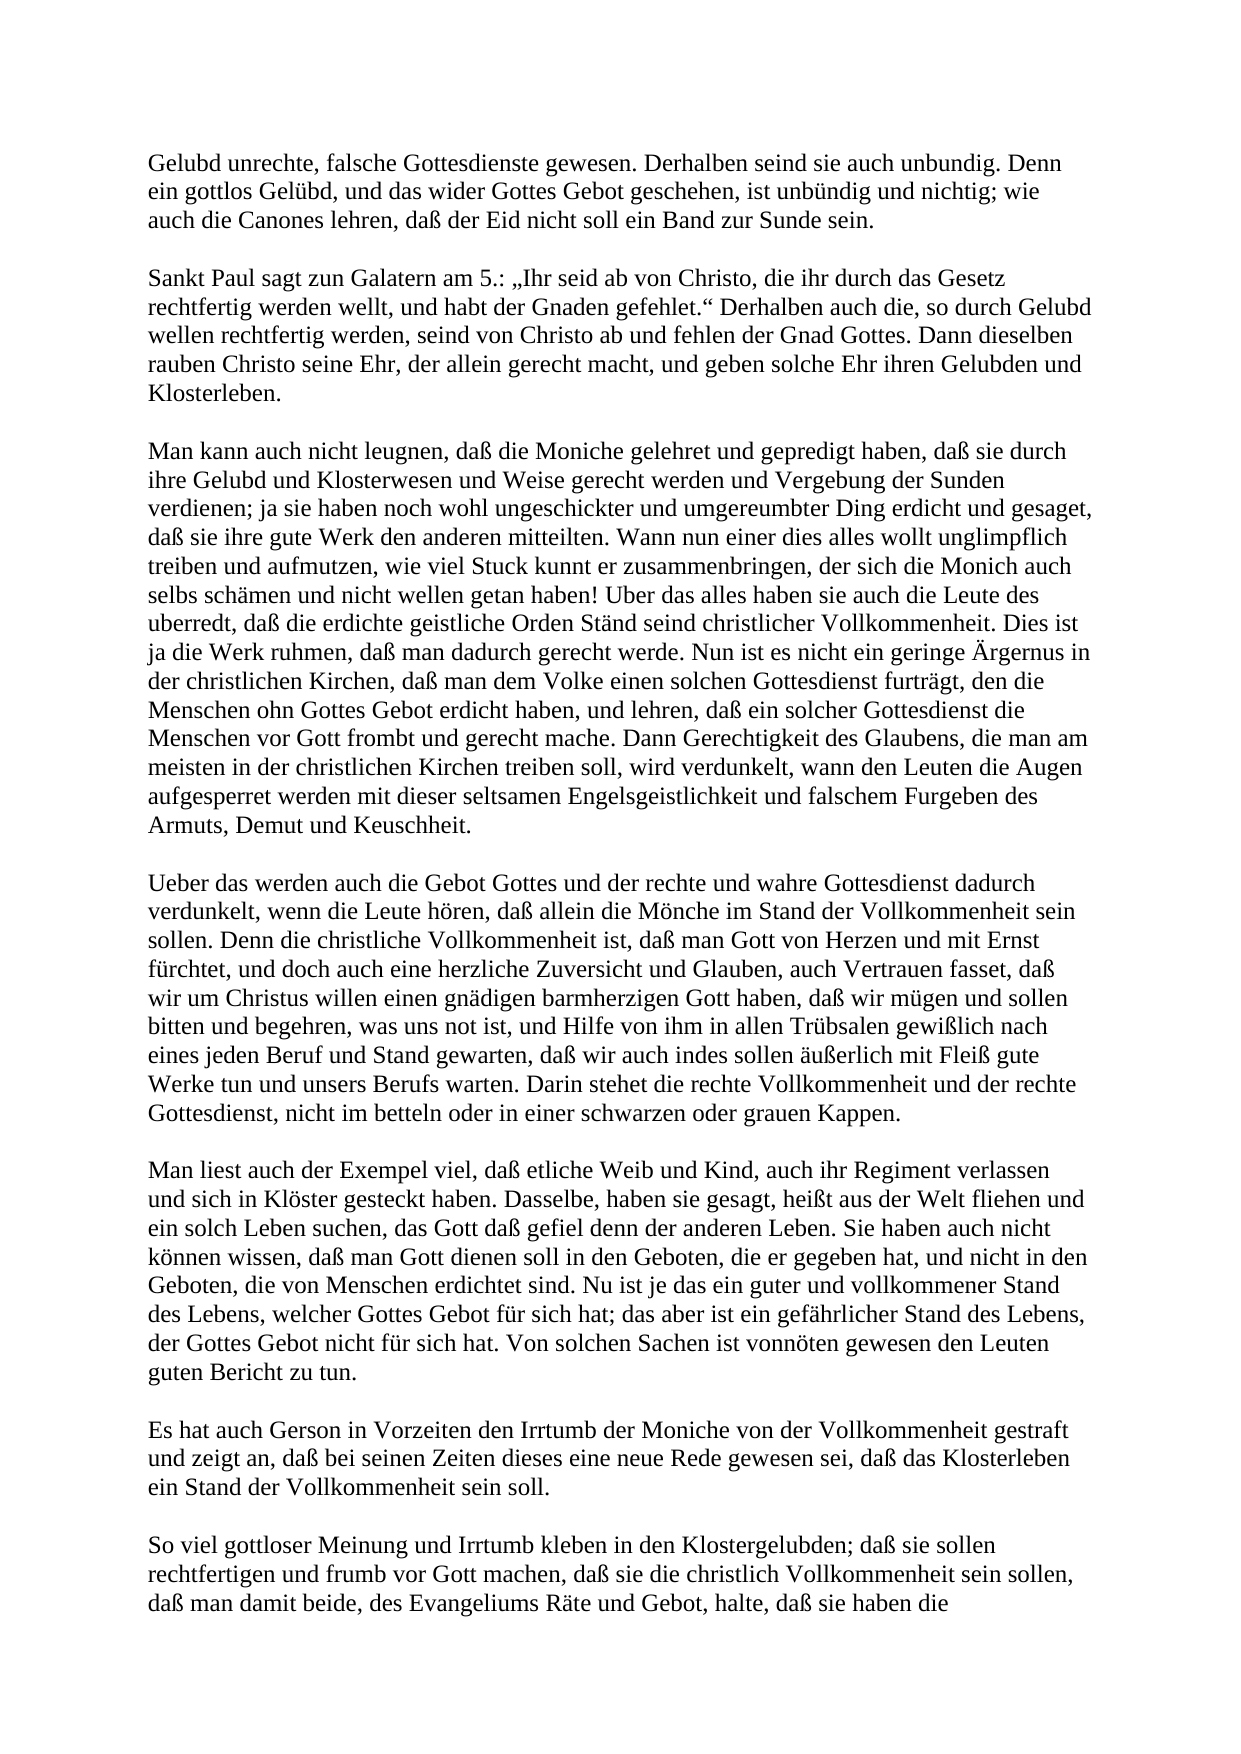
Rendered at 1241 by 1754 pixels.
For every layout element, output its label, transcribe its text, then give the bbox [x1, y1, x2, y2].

text Ueber das werden auch die Gebot Gottes und der rechte und wahre Gottesdienst dadurch verdunkelt, wenn die Leute hören, daß allein die Mönche im Stand der Vollkommenheit sein sollen. Denn die christliche Vollkommenheit ist, daß man Gott von Herzen und mit Ernst fürchtet, und doch auch eine herzliche Zuversicht und Glauben, auch Vertrauen fasset, daß wir um Christus willen einen gnädigen barmherzigen Gott haben, daß wir mügen und sollen bitten und begehren, was uns not ist, und Hilfe von ihm in allen Trübsalen gewißlich nach eines jeden Beruf und Stand gewarten, daß wir auch indes sollen äußerlich mit Fleiß gute Werke tun und unsers Berufs warten. Darin stehet die rechte Vollkommenheit und der rechte Gottesdienst, nicht im betteln oder in einer schwarzen oder grauen Kappen. [148, 868, 1093, 1126]
text Es hat auch Gerson in Vorzeiten den Irrtumb der Moniche von der Vollkommenheit gestraft und zeigt an, daß bei seinen Zeiten dieses eine neue Rede gewesen sei, daß das Klosterleben ein Stand der Vollkommenheit sein soll. [148, 1415, 1093, 1501]
text Man kann auch nicht leugnen, daß die Moniche gelehret und gepredigt haben, daß sie durch ihre Gelubd und Klosterwesen und Weise gerecht werden und Vergebung der Sunden verdienen; ja sie haben noch wohl ungeschickter und umgereumbter Ding erdicht und gesaget, daß sie ihre gute Werk den anderen mitteilten. Wann nun einer dies alles wollt unglimpflich treiben und aufmutzen, wie viel Stuck kunnt er zusammenbringen, der sich die Monich auch selbs schämen und nicht wellen getan haben! Uber das alles haben sie auch die Leute des uberredt, daß die erdichte geistliche Orden Ständ seind christlicher Vollkommenheit. Dies ist ja die Werk ruhmen, daß man dadurch gerecht werde. Nun ist es nicht ein geringe Ärgernus in der christlichen Kirchen, daß man dem Volke einen solchen Gottesdienst furträgt, den die Menschen ohn Gottes Gebot erdicht haben, und lehren, daß ein solcher Gottesdienst die Menschen vor Gott frombt und gerecht mache. Dann Gerechtigkeit des Glaubens, die man am meisten in der christlichen Kirchen treiben soll, wird verdunkelt, wann den Leuten die Augen aufgesperret werden mit dieser seltsamen Engelsgeistlichkeit und falschem Furgeben des Armuts, Demut und Keuschheit. [148, 436, 1093, 838]
text Sankt Paul sagt zun Galatern am 5.: „Ihr seid ab von Christo, die ihr durch das Gesetz rechtfertig werden wellt, und habt der Gnaden gefehlet.“ Derhalben auch die, so durch Gelubd wellen rechtfertig werden, seind von Christo ab und fehlen der Gnad Gottes. Dann dieselben rauben Christo seine Ehr, der allein gerecht macht, und geben solche Ehr ihren Gelubden und Klosterleben. [148, 263, 1093, 407]
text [148, 148, 1093, 234]
text Man liest auch der Exempel viel, daß etliche Weib und Kind, auch ihr Regiment verlassen und sich in Klöster gesteckt haben. Dasselbe, haben sie gesagt, heißt aus der Welt fliehen und ein solch Leben suchen, das Gott daß gefiel denn der anderen Leben. Sie haben auch nicht können wissen, daß man Gott dienen soll in den Geboten, die er gegeben hat, und nicht in den Geboten, die von Menschen erdichtet sind. Nu ist je das ein guter und vollkommener Stand des Lebens, welcher Gottes Gebot für sich hat; das aber ist ein gefährlicher Stand des Lebens, der Gottes Gebot nicht für sich hat. Von solchen Sachen ist vonnöten gewesen den Leuten guten Bericht zu tun. [148, 1156, 1093, 1386]
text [148, 1530, 1093, 1616]
